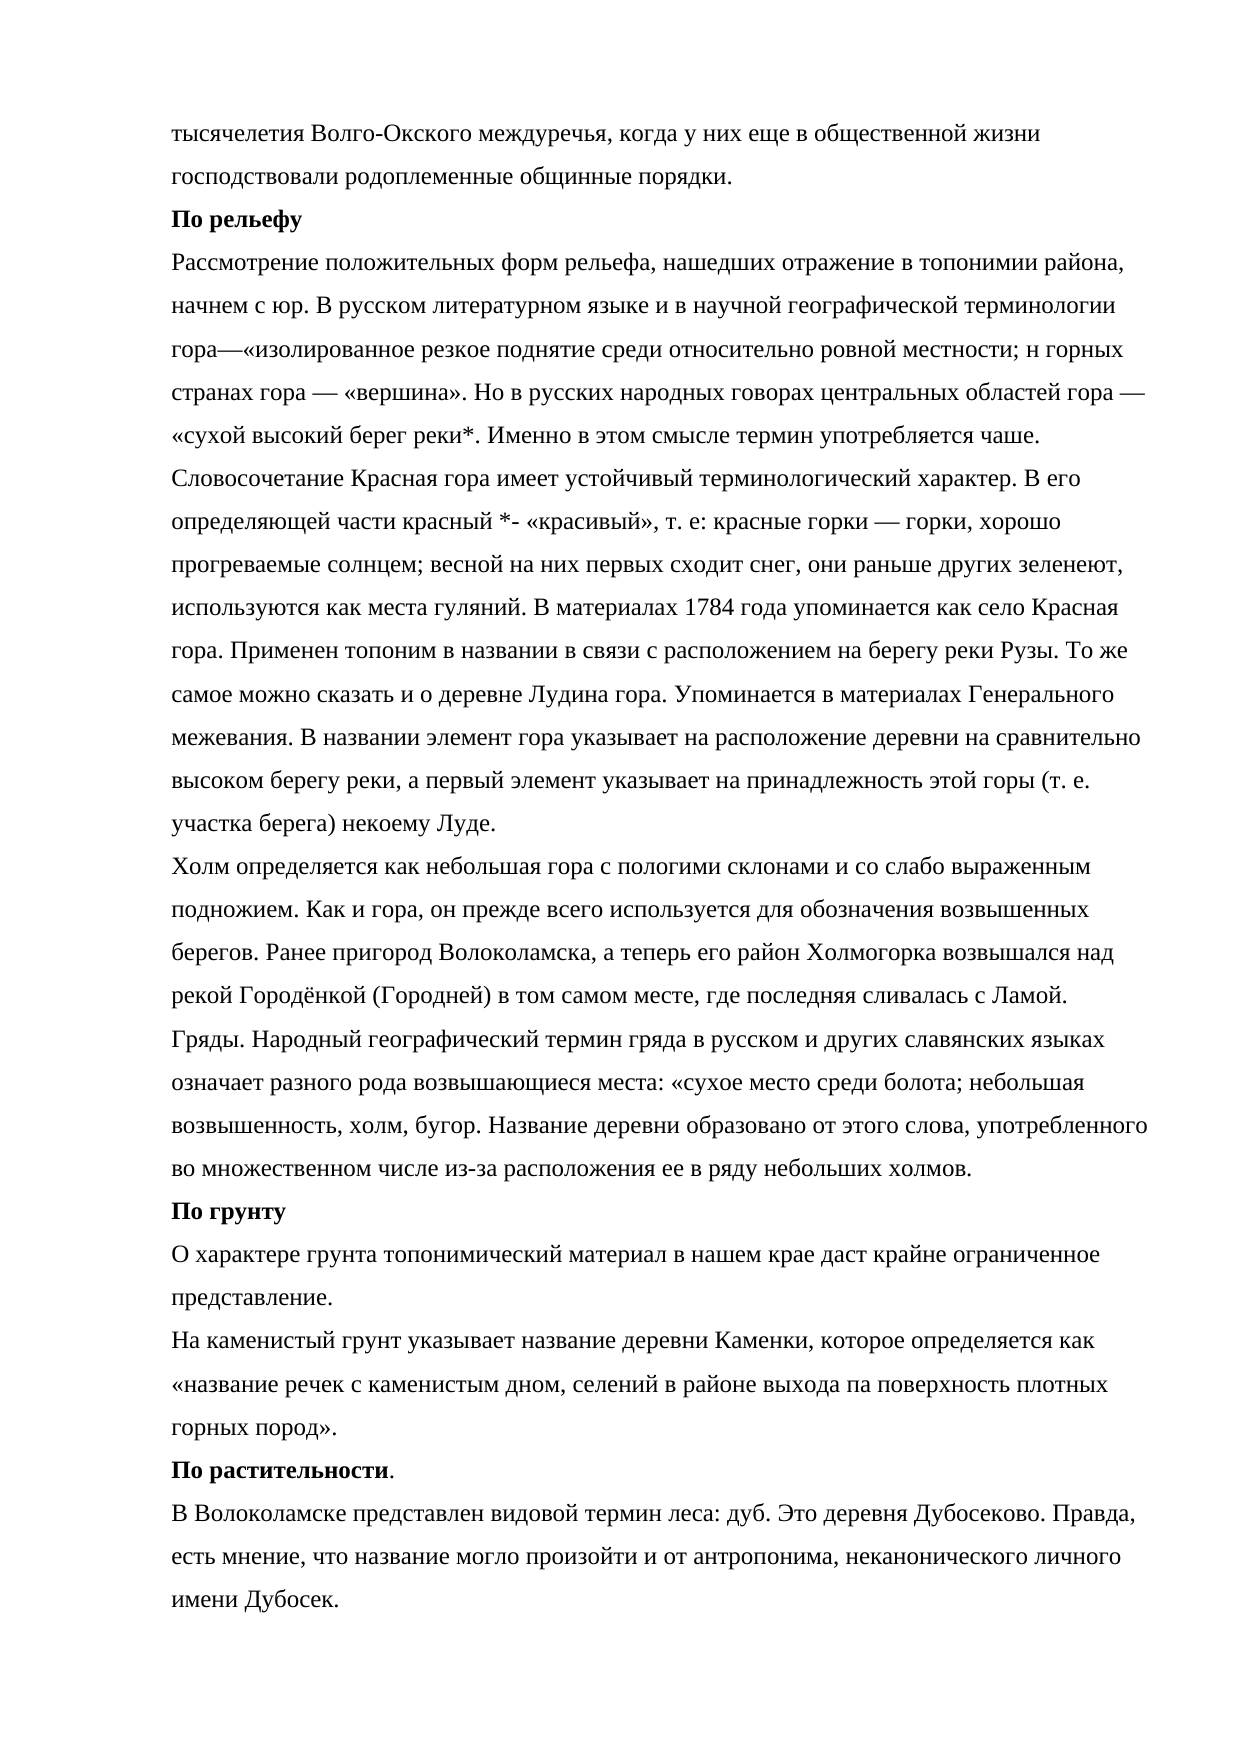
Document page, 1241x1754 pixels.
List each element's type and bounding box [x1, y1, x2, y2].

text [171, 118, 1152, 1613]
